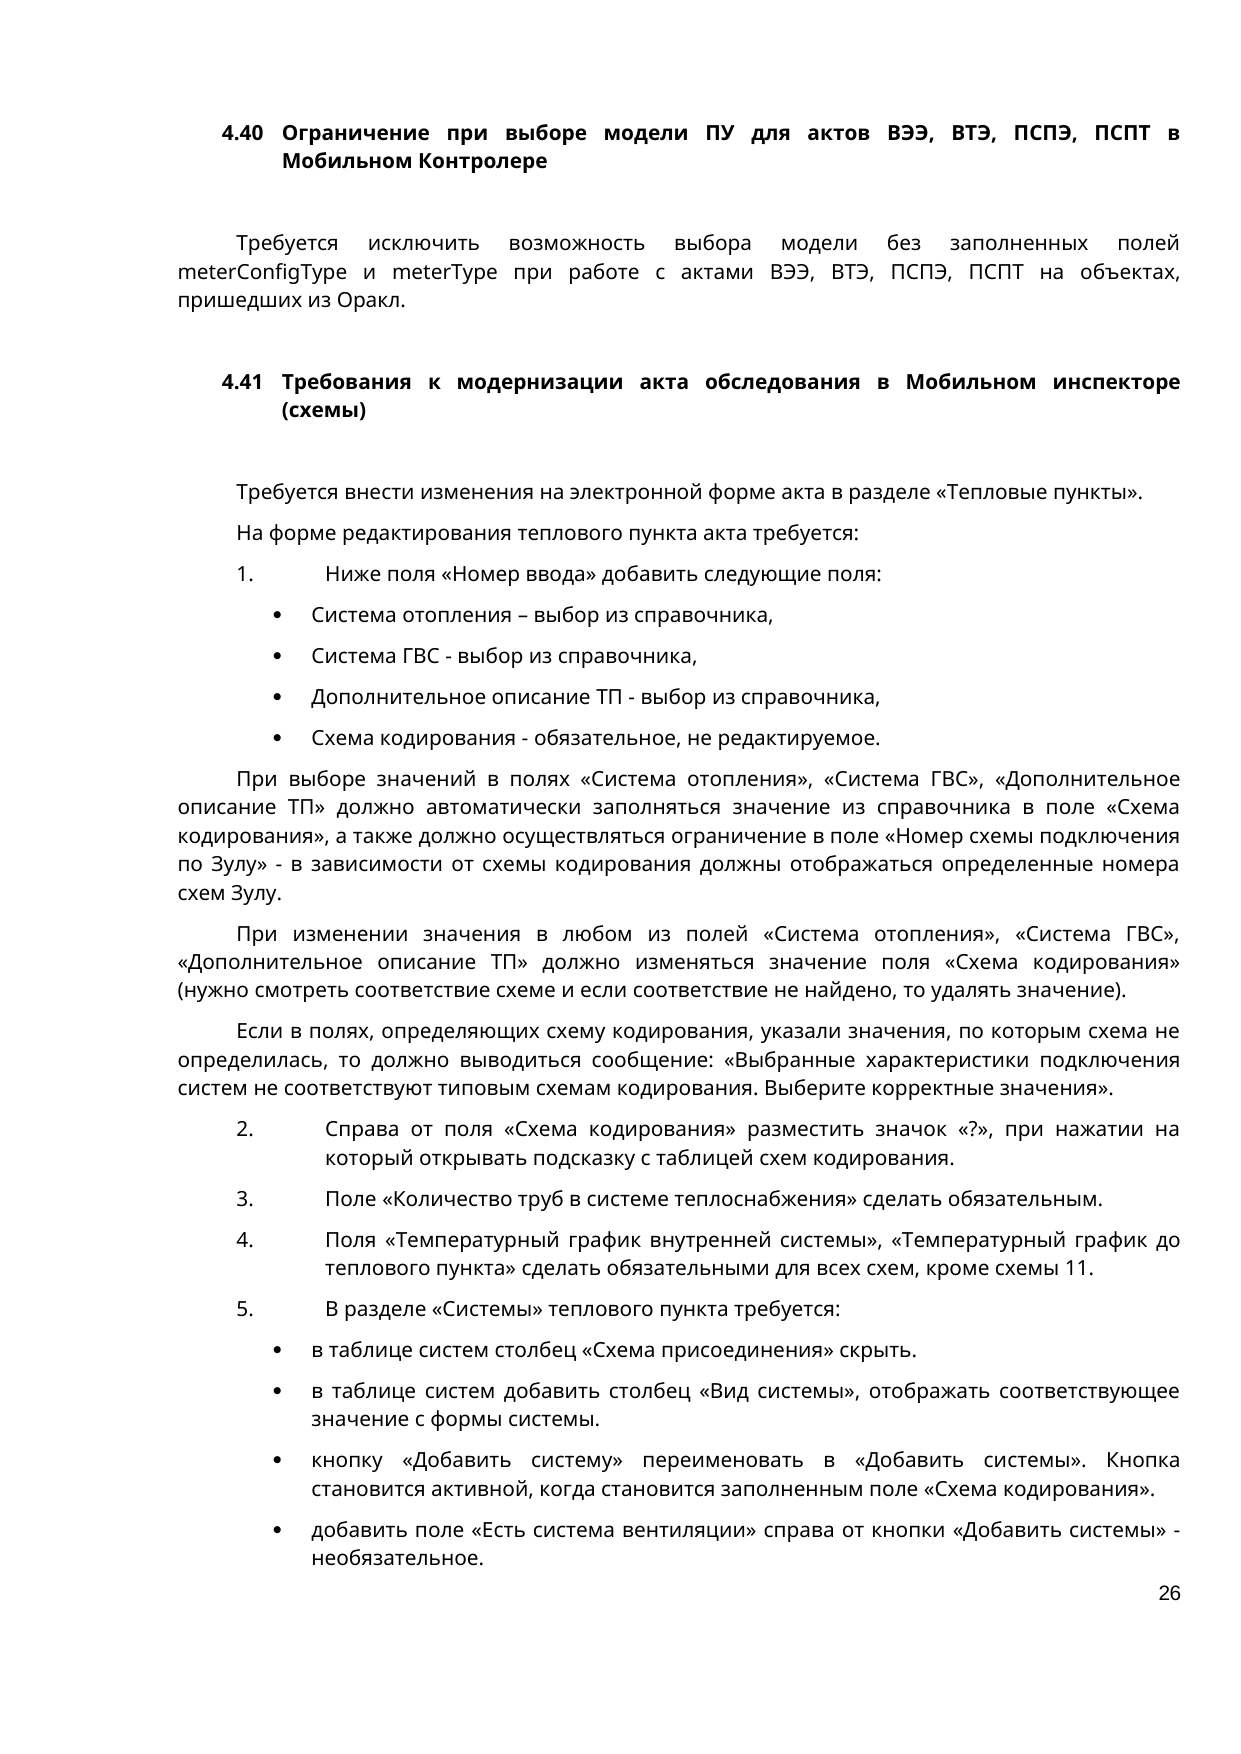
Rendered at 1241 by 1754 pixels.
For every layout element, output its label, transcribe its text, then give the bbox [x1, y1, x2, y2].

text 2. Справа от поля «Схема кодирования» разместить значок «?», при нажатии на который открывать подсказку с таблицей схем кодирования. [236, 1114, 1181, 1171]
list Система ГВС - выбор из справочника, [274, 641, 1181, 670]
text Если в полях, определяющих схему кодирования, указали значения, по которым схема не определилась, то должно выводиться сообщение: «Выбранные характеристики подключения систем не соответствуют типовым схемам кодирования. Выберите корректные значения». [177, 1017, 1181, 1102]
list кнопку «Добавить систему» переименовать в «Добавить системы». Кнопка становится активной, когда становится заполненным поле «Схема кодирования». [274, 1445, 1181, 1502]
subtitle Ограничение при выборе модели ПУ для актов ВЭЭ, ВТЭ, ПСПЭ, ПСПТ в Мобильном Контролере [222, 118, 1181, 175]
text Требуется исключить возможность выбора модели без заполненных полей meterConfigType и meterType при работе с актами ВЭЭ, ВТЭ, ПСПЭ, ПСПТ на объектах, пришедших из Оракл. [177, 228, 1181, 314]
text Требуется внести изменения на электронной форме акта в разделе «Тепловые пункты». [177, 477, 1181, 506]
list добавить поле «Есть система вентиляции» справа от кнопки «Добавить системы» - необязательное. [274, 1515, 1181, 1572]
list в таблице систем столбец «Схема присоединения» скрыть. [274, 1335, 1181, 1363]
list Схема кодирования - обязательное, не редактируемое. [274, 723, 1181, 752]
text При выборе значений в полях «Система отопления», «Система ГВС», «Дополнительное описание ТП» должно автоматически заполняться значение из справочника в поле «Схема кодирования», а также должно осуществляться ограничение в поле «Номер схемы подключения по Зулу» - в зависимости от схемы кодирования должны отображаться определенные номера схем Зулу. [177, 764, 1181, 906]
text 3. Поле «Количество труб в системе теплоснабжения» сделать обязательным. [177, 1184, 1181, 1212]
list Система отопления – выбор из справочника, [274, 600, 1181, 629]
text При изменении значения в любом из полей «Система отопления», «Система ГВС», «Дополнительное описание ТП» должно изменяться значение поля «Схема кодирования» (нужно смотреть соответствие схеме и если соответствие не найдено, то удалять значение). [177, 919, 1181, 1004]
text 1. Ниже поля «Номер ввода» добавить следующие поля: [177, 559, 1181, 588]
text На форме редактирования теплового пункта акта требуется: [177, 518, 1181, 547]
subtitle Требования к модернизации акта обследования в Мобильном инспекторе (схемы) [222, 367, 1181, 424]
list в таблице систем добавить столбец «Вид системы», отображать соответствующее значение с формы системы. [274, 1376, 1181, 1433]
text 4. Поля «Температурный график внутренней системы», «Температурный график до теплового пункта» сделать обязательными для всех схем, кроме схемы 11. [236, 1225, 1181, 1282]
list Дополнительное описание ТП - выбор из справочника, [274, 682, 1181, 711]
text 5. В разделе «Системы» теплового пункта требуется: [177, 1294, 1181, 1322]
